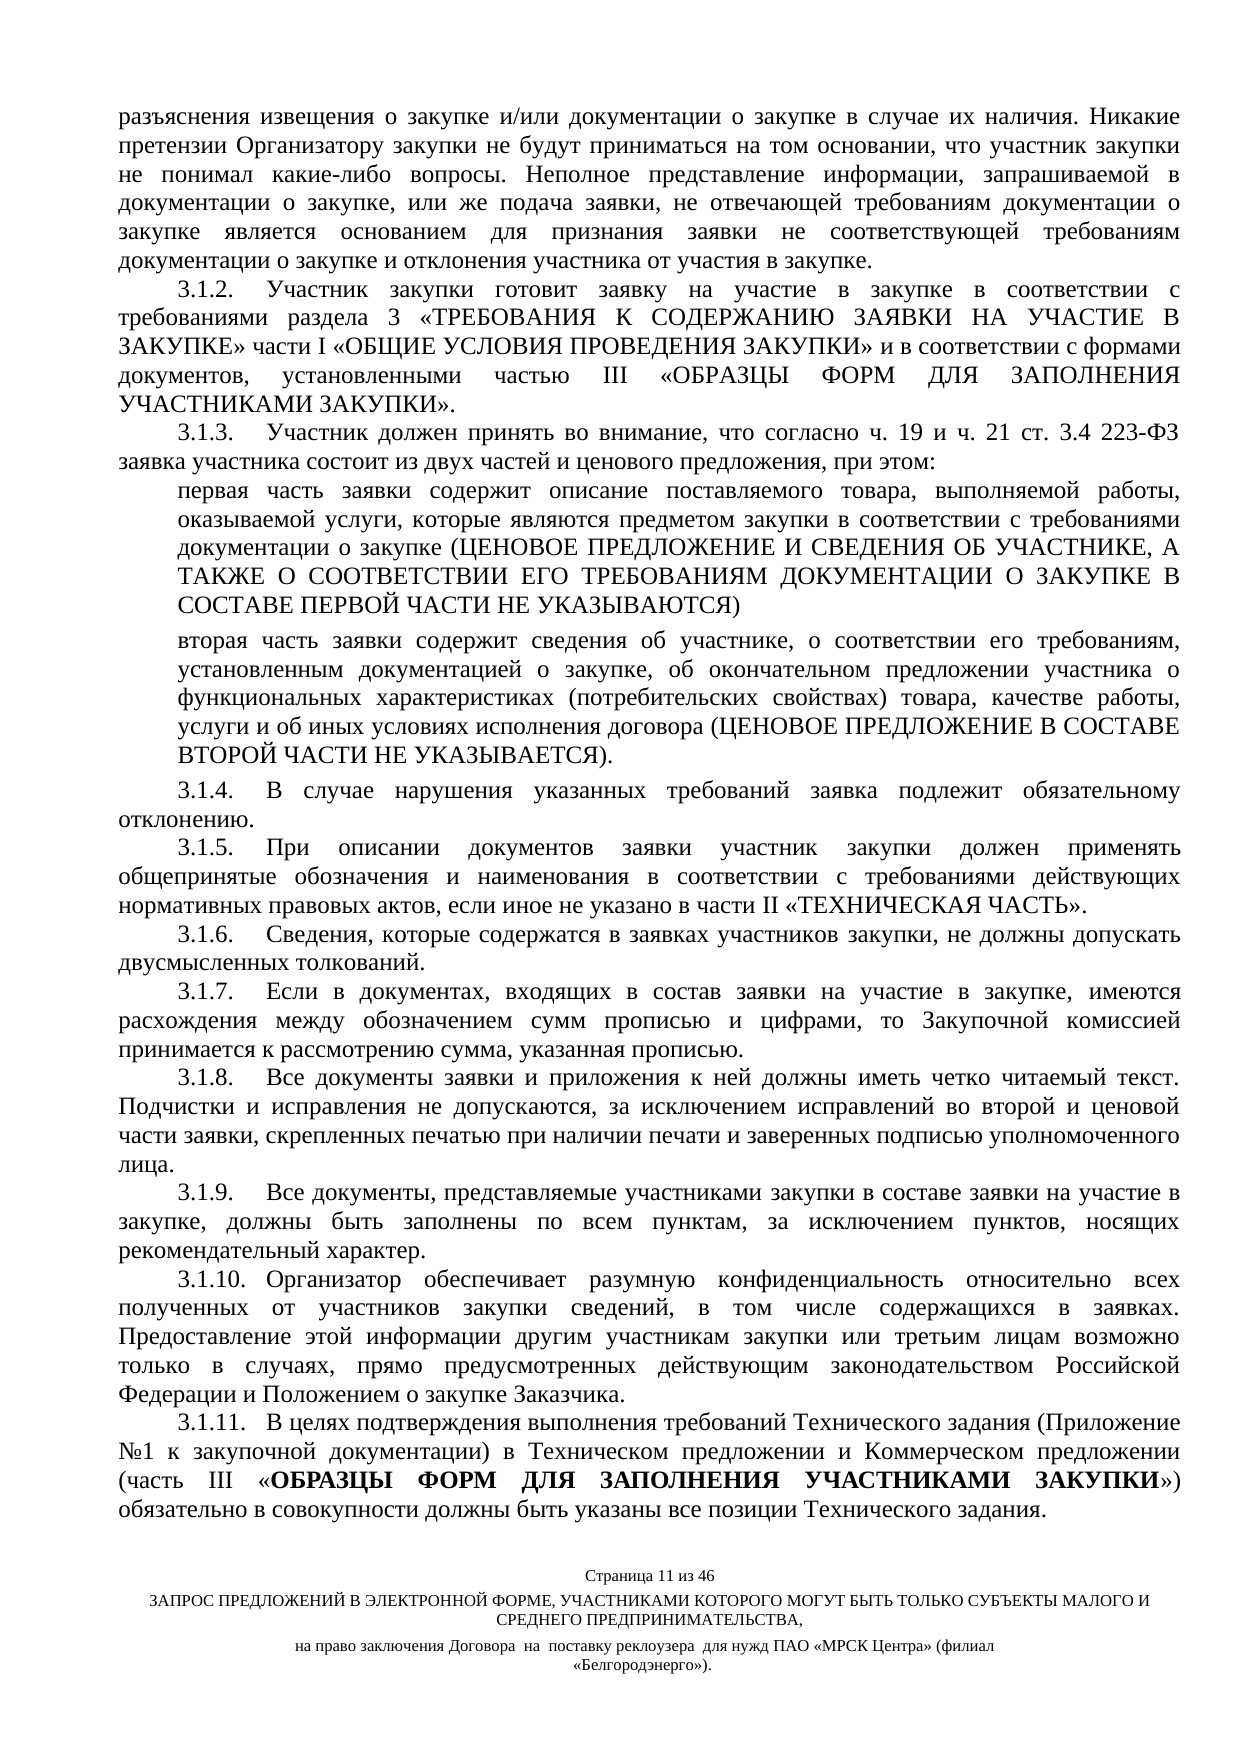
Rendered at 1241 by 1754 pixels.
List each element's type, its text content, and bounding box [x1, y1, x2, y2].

subtitle Организатор обеспечивает разумную конфиденциальность относительно всех полученных от участников закупки сведений, в том числе содержащихся в заявках. Предоставление этой информации другим участникам закупки или третьим лицам возможно только в случаях, прямо предусмотренных действующим законодательством Российской Федерации и Положением о закупке Заказчика. [118, 1264, 1181, 1407]
subtitle Все документы, представляемые участниками закупки в составе заявки на участие в закупке, должны быть заполнены по всем пунктам, за исключением пунктов, носящих рекомендательный характер. [118, 1177, 1181, 1264]
text первая часть заявки содержит описание поставляемого товара, выполняемой работы, оказываемой услуги, которые являются предметом закупки в соответствии с требованиями документации о закупке (ЦЕНОВОЕ ПРЕДЛОЖЕНИЕ И СВЕДЕНИЯ ОБ УЧАСТНИКЕ, А ТАКЖЕ О СООТВЕТСТВИИ ЕГО ТРЕБОВАНИЯМ ДОКУМЕНТАЦИИ О ЗАКУПКЕ В СОСТАВЕ ПЕРВОЙ ЧАСТИ НЕ УКАЗЫВАЮТСЯ) [177, 475, 1181, 619]
subtitle Если в документах, входящих в состав заявки на участие в закупке, имеются расхождения между обозначением сумм прописью и цифрами, то Закупочной комиссией принимается к рассмотрению сумма, указанная прописью. [118, 976, 1181, 1062]
subtitle Участник должен принять во внимание, что согласно ч. 19 и ч. 21 ст. 3.4 223-ФЗ заявка участника состоит из двух частей и ценового предложения, при этом: [118, 417, 1181, 475]
subtitle Все документы заявки и приложения к ней должны иметь четко читаемый текст. Подчистки и исправления не допускаются, за исключением исправлений во второй и ценовой части заявки, скрепленных печатью при наличии печати и заверенных подписью уполномоченного лица. [118, 1062, 1181, 1177]
text вторая часть заявки содержит сведения об участнике, о соответствии его требованиям, установленным документацией о закупке, об окончательном предложении участника о функциональных характеристиках (потребительских свойствах) товара, качестве работы, услуги и об иных условиях исполнения договора (ЦЕНОВОЕ ПРЕДЛОЖЕНИЕ В СОСТАВЕ ВТОРОЙ ЧАСТИ НЕ УКАЗЫВАЕТСЯ). [177, 625, 1181, 769]
subtitle При описании документов заявки участник закупки должен применять общепринятые обозначения и наименования в соответствии с требованиями действующих нормативных правовых актов, если иное не указано в части II «ТЕХНИЧЕСКАЯ ЧАСТЬ». [118, 832, 1181, 919]
subtitle В целях подтверждения выполнения требований Технического задания (Приложение №1 к закупочной документации) в Техническом предложении и Коммерческом предложении (часть III «ОБРАЗЦЫ ФОРМ ДЛЯ ЗАПОЛНЕНИЯ УЧАСТНИКАМИ ЗАКУПКИ») обязательно в совокупности должны быть указаны все позиции Технического задания. [118, 1407, 1181, 1522]
subtitle Участник закупки готовит заявку на участие в закупке в соответствии с требованиями раздела 3 «ТРЕБОВАНИЯ К СОДЕРЖАНИЮ ЗАЯВКИ НА УЧАСТИЕ В ЗАКУПКЕ» части I «ОБЩИЕ УСЛОВИЯ ПРОВЕДЕНИЯ ЗАКУПКИ» и в соответствии с формами документов, установленными частью III «ОБРАЗЦЫ ФОРМ ДЛЯ ЗАПОЛНЕНИЯ УЧАСТНИКАМИ ЗАКУПКИ». [118, 274, 1181, 417]
subtitle В случае нарушения указанных требований заявка подлежит обязательному отклонению. [118, 775, 1181, 832]
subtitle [118, 101, 1181, 274]
subtitle Сведения, которые содержатся в заявках участников закупки, не должны допускать двусмысленных толкований. [118, 919, 1181, 976]
